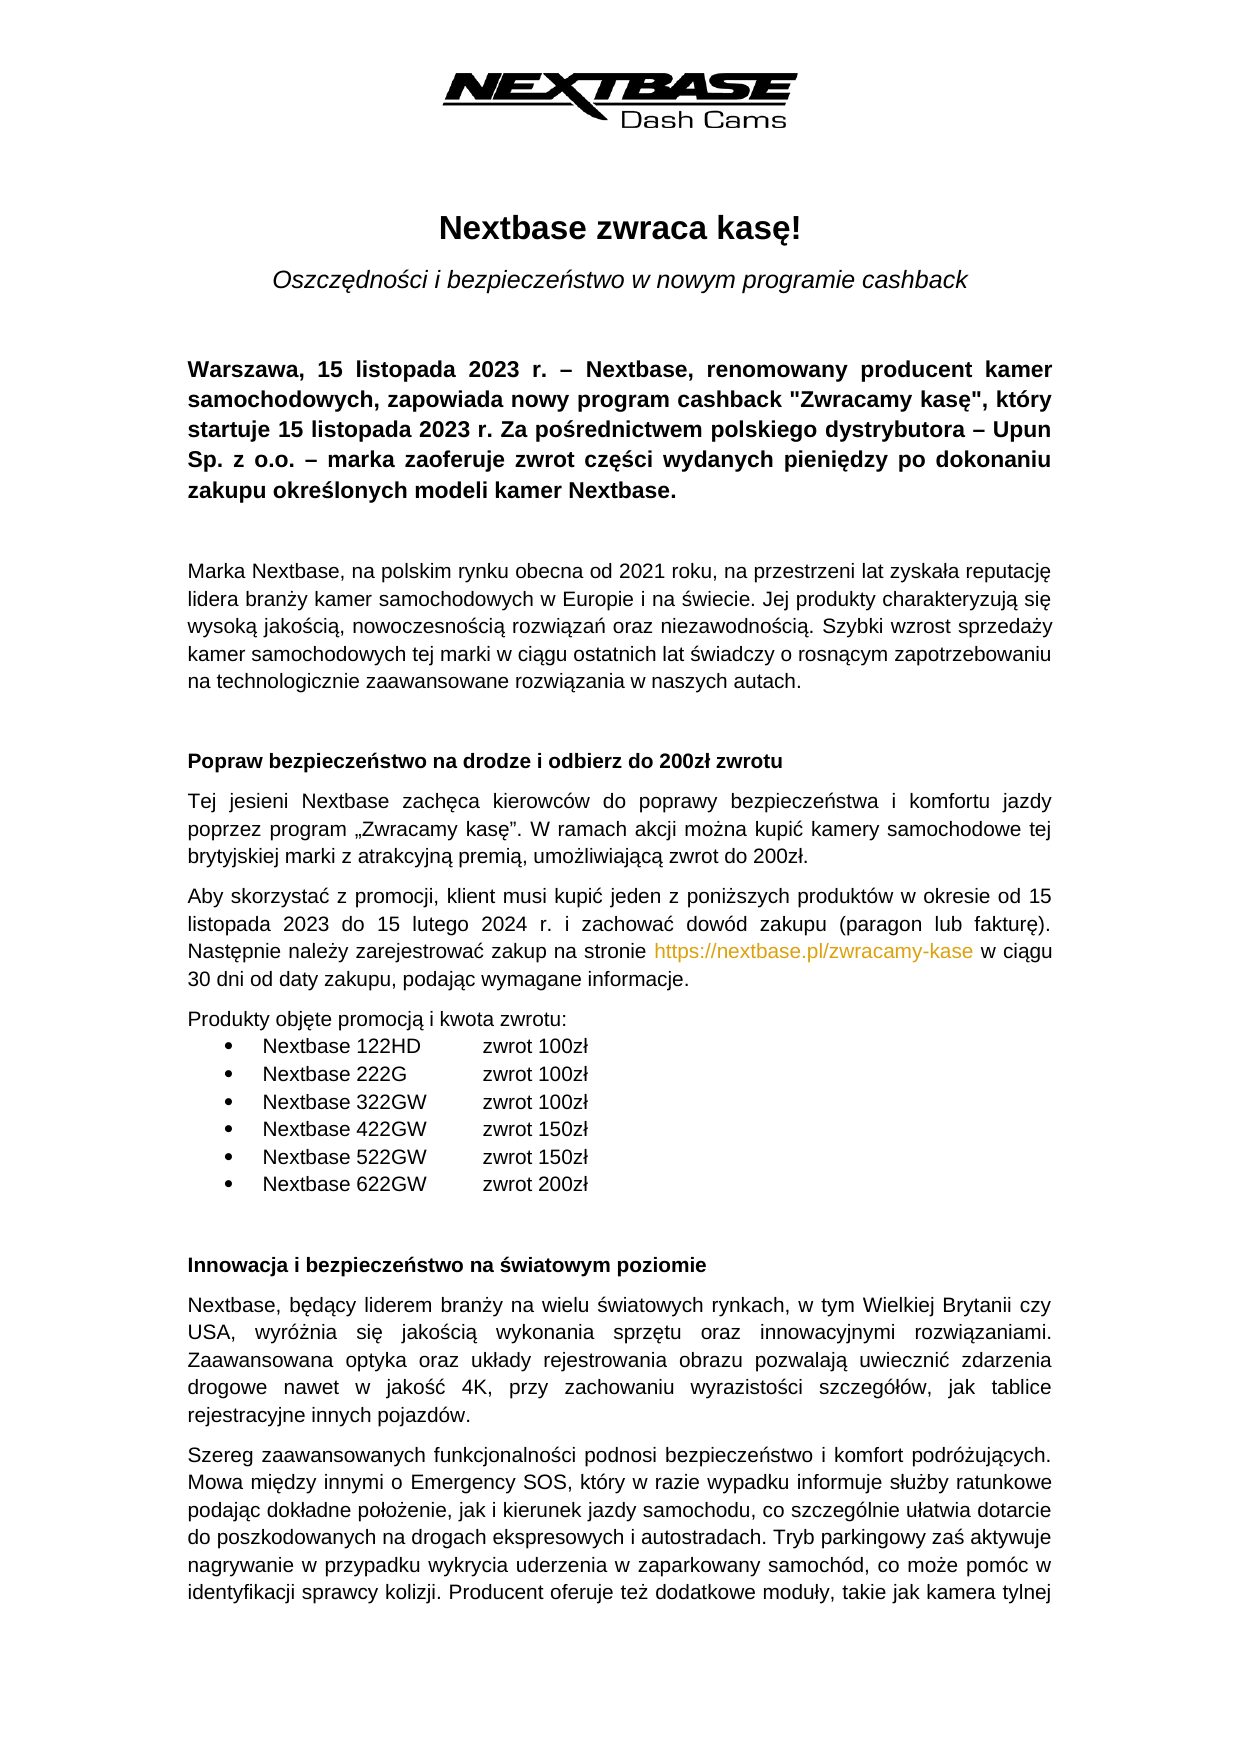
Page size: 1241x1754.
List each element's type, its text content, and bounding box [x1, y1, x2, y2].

text Nextbase, będący liderem branży na wielu światowych rynkach, w tym Wielkiej Brytanii czy USA, wyróżnia się jakością wykonania sprzętu oraz innowacyjnymi rozwiązaniami. Zaawansowana optyka oraz układy rejestrowania obrazu pozwalają uwiecznić zdarzenia drogowe nawet w jakość 4K, przy zachowaniu wyrazistości szczegółów, jak tablice rejestracyjne innych pojazdów. [187, 1292, 1053, 1426]
text Oszczędności i bezpieczeństwo w nowym programie cashback [187, 265, 1053, 293]
text Marka Nextbase, na polskim rynku obecna od 2021 roku, na przestrzeni lat zyskała reputację lidera branży kamer samochodowych w Europie i na świecie. Jej produkty charakteryzują się wysoką jakością, nowoczesnością rozwiązań oraz niezawodnością. Szybki wzrost sprzedaży kamer samochodowych tej marki w ciągu ostatnich lat świadczy o rosnącym zapotrzebowaniu na technologicznie zaawansowane rozwiązania w naszych autach. [187, 559, 1053, 693]
text Produkty objęte promocją i kwota zwrotu: [187, 1007, 1053, 1031]
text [187, 1442, 1053, 1604]
list Nextbase 122HD zwrot 100zł [225, 1034, 1053, 1058]
list Nextbase 422GW zwrot 150zł [225, 1117, 1053, 1141]
text Warszawa, 15 listopada 2023 r. – Nextbase, renomowany producent kamer samochodowych, zapowiada nowy program cashback "Zwracamy kasę", który startuje 15 listopada 2023 r. Za pośrednictwem polskiego dystrybutora – Upun Sp. z o.o. – marka zaoferuje zwrot części wydanych pieniędzy po dokonaniu zakupu określonych modeli kamer Nextbase. [187, 356, 1053, 503]
text Innowacja i bezpieczeństwo na światowym poziomie [187, 1252, 1053, 1276]
list Nextbase 322GW zwrot 100zł [225, 1089, 1053, 1113]
text Popraw bezpieczeństwo na drodze i odbierz do 200zł zwrotu [187, 749, 1053, 773]
text Aby skorzystać z promocji, klient musi kupić jeden z poniższych produktów w okresie od 15 listopada 2023 do 15 lutego 2024 r. i zachować dowód zakupu (paragon lub fakturę). Następnie należy zarejestrować zakup na stronie https://nextbase.pl/zwracamy-kase w ciągu 30 dni od daty zakupu, podając wymagane informacje. [187, 884, 1053, 991]
text Tej jesieni Nextbase zachęca kierowców do poprawy bezpieczeństwa i komfortu jazdy poprzez program „Zwracamy kasę”. W ramach akcji można kupić kamery samochodowe tej brytyjskiej marki z atrakcyjną premią, umożliwiającą zwrot do 200zł. [187, 789, 1053, 868]
picture [442, 73, 798, 128]
list Nextbase 622GW zwrot 200zł [225, 1172, 1053, 1196]
list Nextbase 222G zwrot 100zł [225, 1062, 1053, 1086]
list Nextbase 522GW zwrot 150zł [225, 1145, 1053, 1169]
text Nextbase zwraca kasę! [187, 208, 1053, 246]
